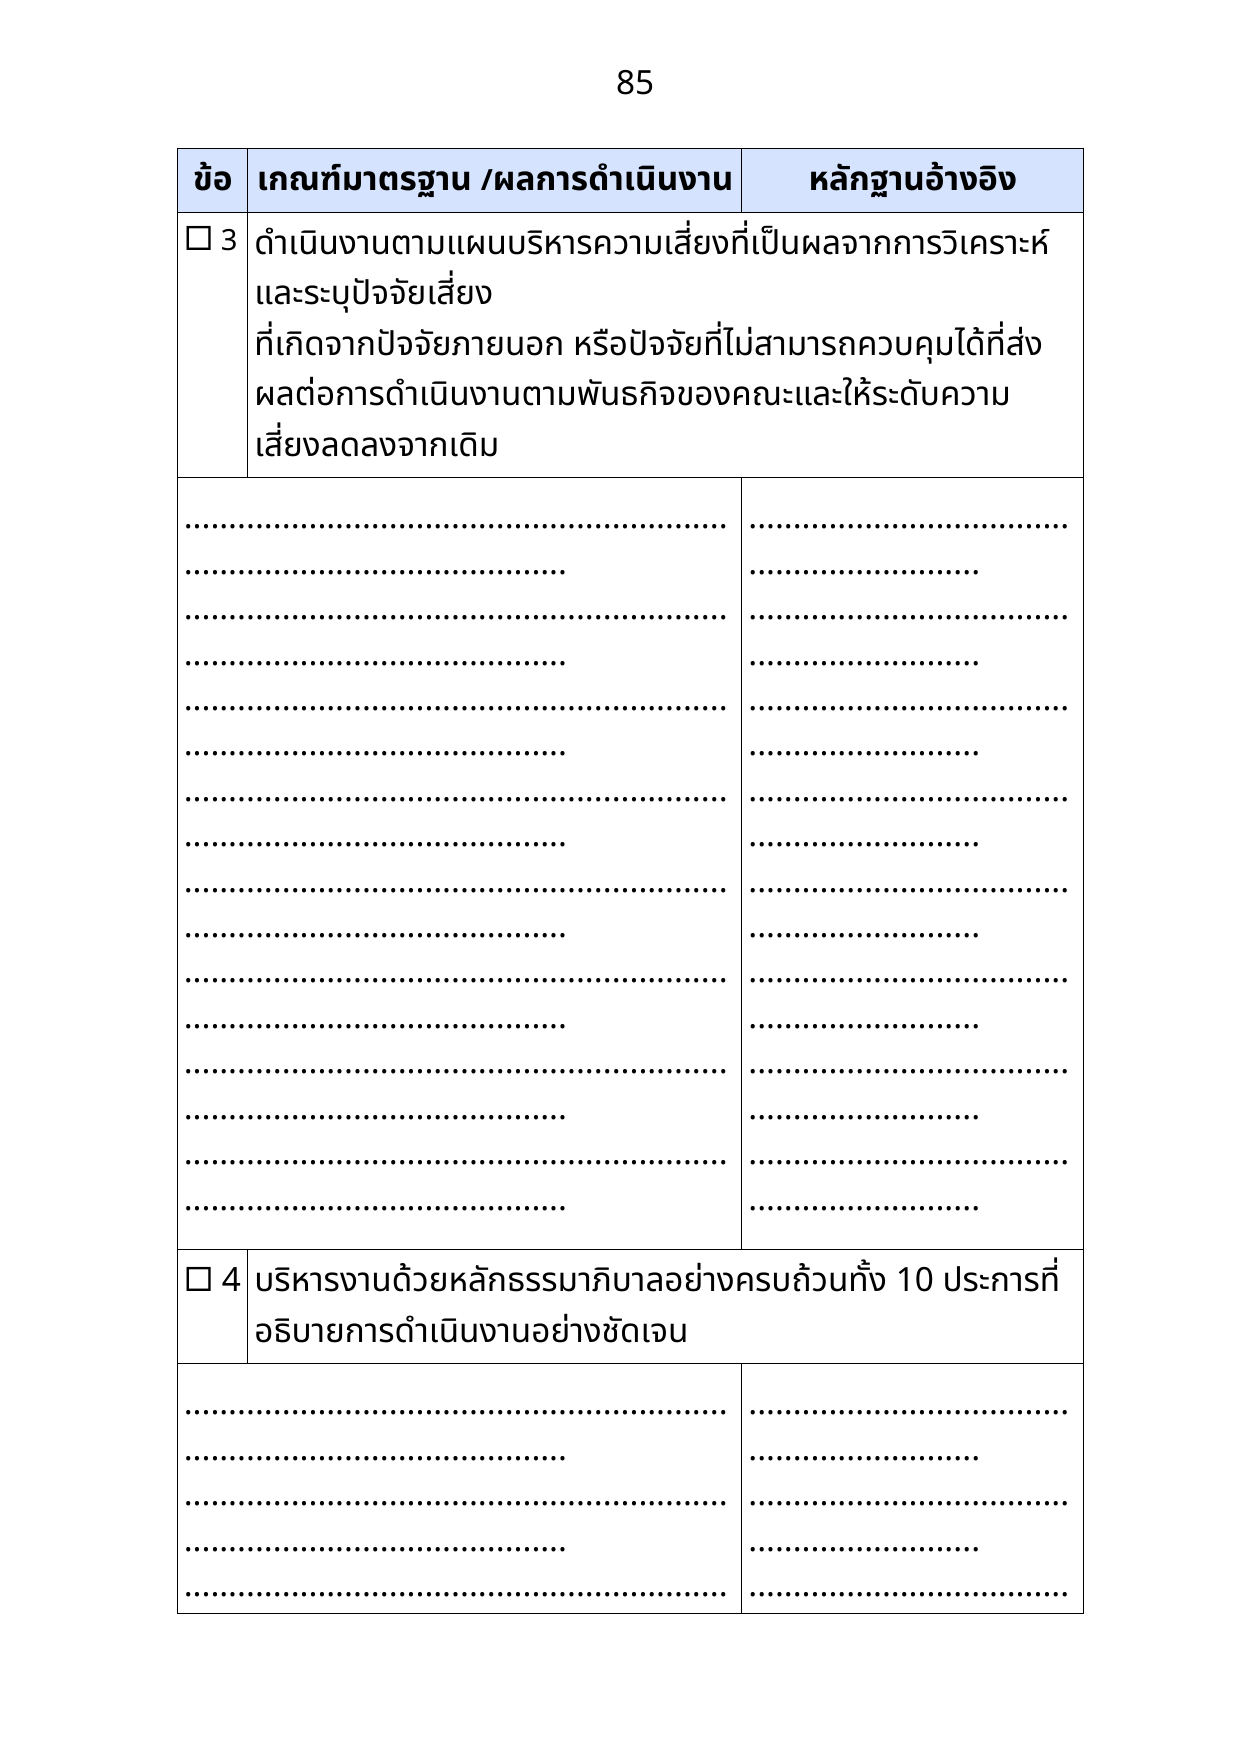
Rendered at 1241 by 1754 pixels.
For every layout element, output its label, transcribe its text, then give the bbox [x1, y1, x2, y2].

table_cell ดำเนินงานตามแผนบริหารความเสี่ยงที่เป็นผลจากการวิเคราะห์และระบุปัจจัยเสี่ยง ที่เกิดจากปัจจัยภายนอก หรือปัจจัยที่ไม่สามารถควบคุมได้ที่ส่งผลต่อการดำเนินงานตามพันธกิจของคณะและให้ระดับความเสี่ยงลดลงจากเดิม [248, 213, 1083, 477]
table_header ข้อ [178, 149, 247, 212]
table_header เกณฑ์มาตรฐาน /ผลการดำเนินงาน [248, 149, 741, 212]
table_header หลักฐานอ้างอิง [742, 149, 1083, 212]
table_cell บริหารงานด้วยหลักธรรมาภิบาลอย่างครบถ้วนทั้ง 10 ประการที่อธิบายการดำเนินงานอย่างชัดเจน [248, 1250, 1083, 1363]
table_cell 4 [178, 1250, 247, 1363]
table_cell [178, 1364, 741, 1612]
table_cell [742, 1364, 1083, 1612]
table_cell 3 [178, 213, 247, 477]
